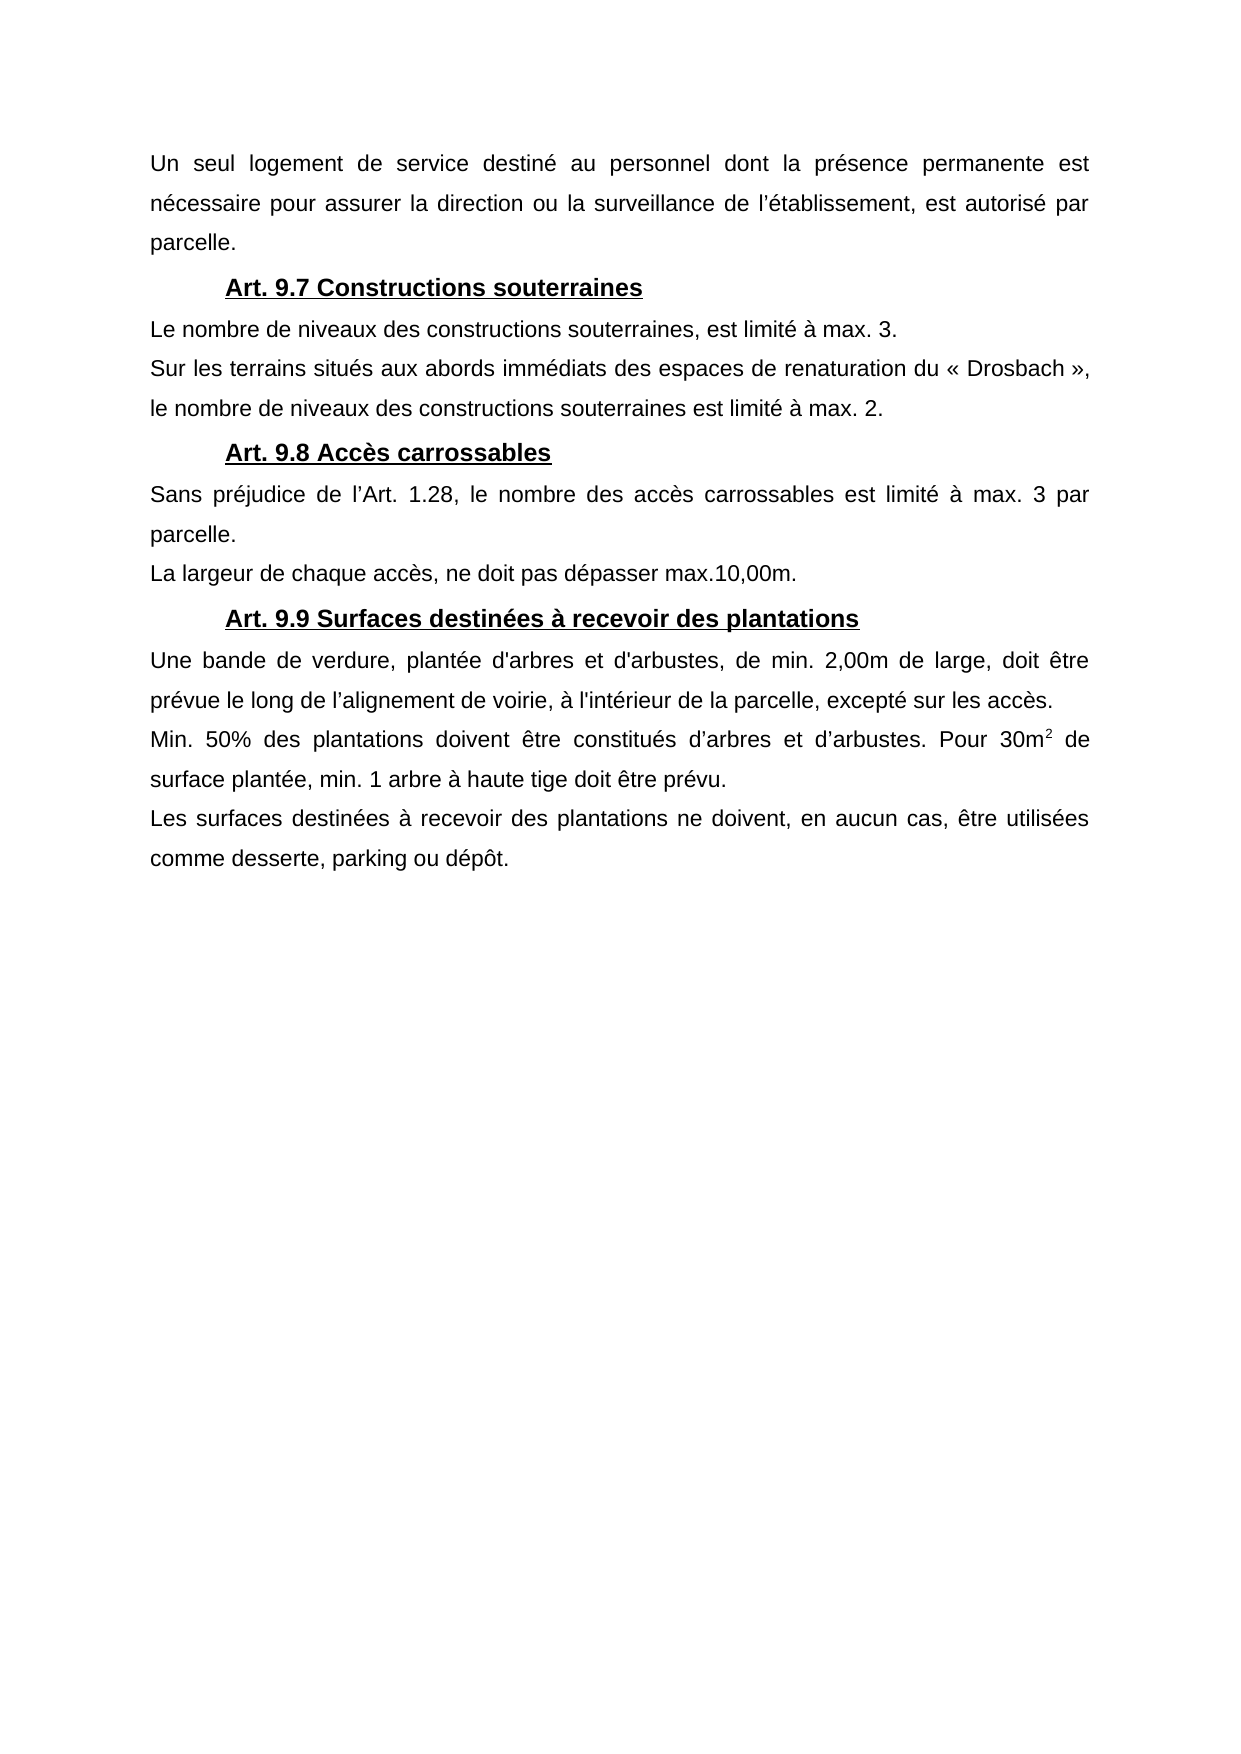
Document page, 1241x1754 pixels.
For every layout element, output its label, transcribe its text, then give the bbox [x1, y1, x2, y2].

subtitle Art. 9.9 Surfaces destinées à recevoir des plantations [225, 604, 1090, 633]
subtitle Art. 9.7 Constructions souterraines [225, 273, 1090, 301]
text Le nombre de niveaux des constructions souterraines, est limité à max. 3. [150, 316, 1090, 342]
text Min. 50% des plantations doivent être constitués d’arbres et d’arbustes. Pour 30m2 de surface plantée, min. 1 arbre à haute tige doit être prévu. [150, 726, 1090, 792]
text Un seul logement de service destiné au personnel dont la présence permanente est nécessaire pour assurer la direction ou la surveillance de l’établissement, est autorisé par parcelle. [150, 150, 1090, 255]
text Sans préjudice de l’Art. 1.28, le nombre des accès carrossables est limité à max. 3 par parcelle. [150, 481, 1090, 547]
text La largeur de chaque accès, ne doit pas dépasser max.10,00m. [150, 560, 1090, 587]
text Les surfaces destinées à recevoir des plantations ne doivent, en aucun cas, être utilisées comme desserte, parking ou dépôt. [150, 805, 1090, 871]
text Une bande de verdure, plantée d'arbres et d'arbustes, de min. 2,00m de large, doit être prévue le long de l’alignement de voirie, à l'intérieur de la parcelle, excepté sur les accès. [150, 647, 1090, 713]
text Sur les terrains situés aux abords immédiats des espaces de renaturation du « Drosbach », le nombre de niveaux des constructions souterraines est limité à max. 2. [150, 355, 1090, 421]
subtitle Art. 9.8 Accès carrossables [225, 438, 1090, 467]
